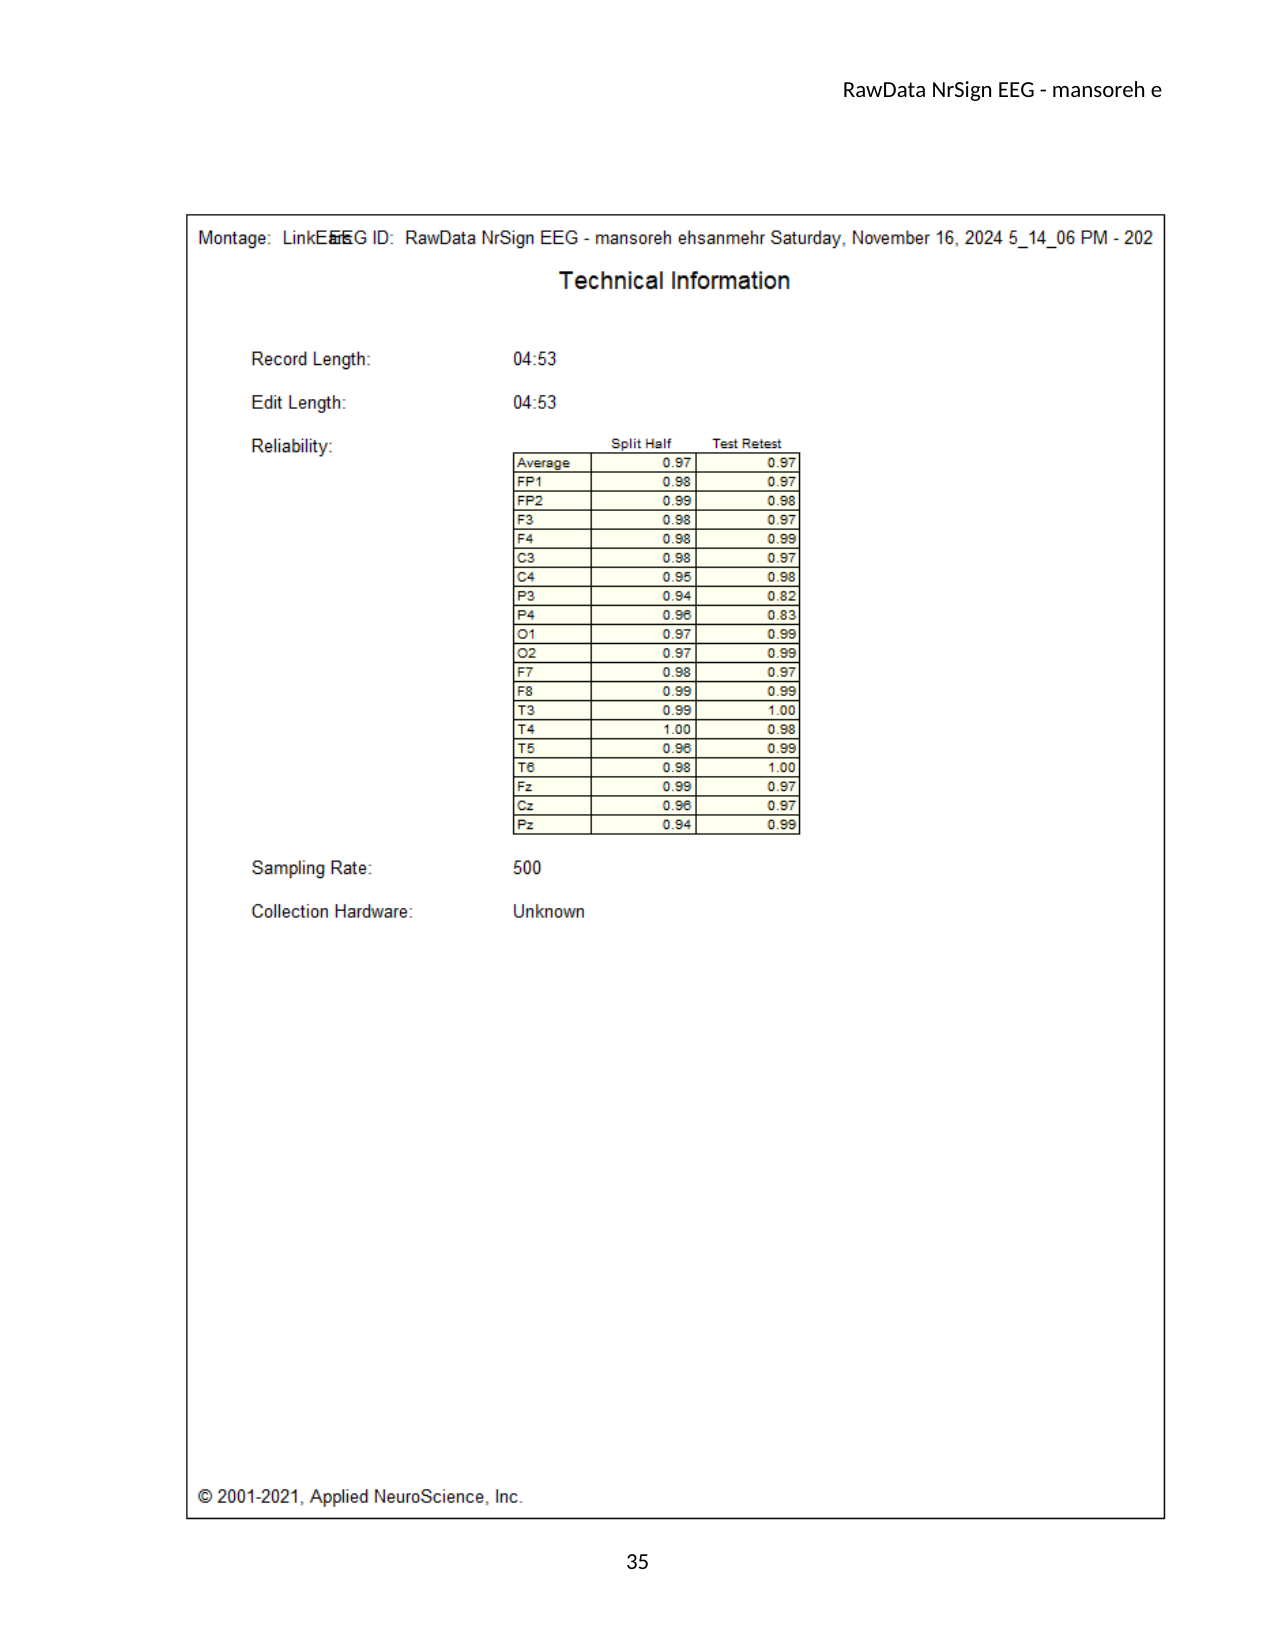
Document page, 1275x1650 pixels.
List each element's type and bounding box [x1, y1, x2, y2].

picture [121, 150, 1232, 1586]
